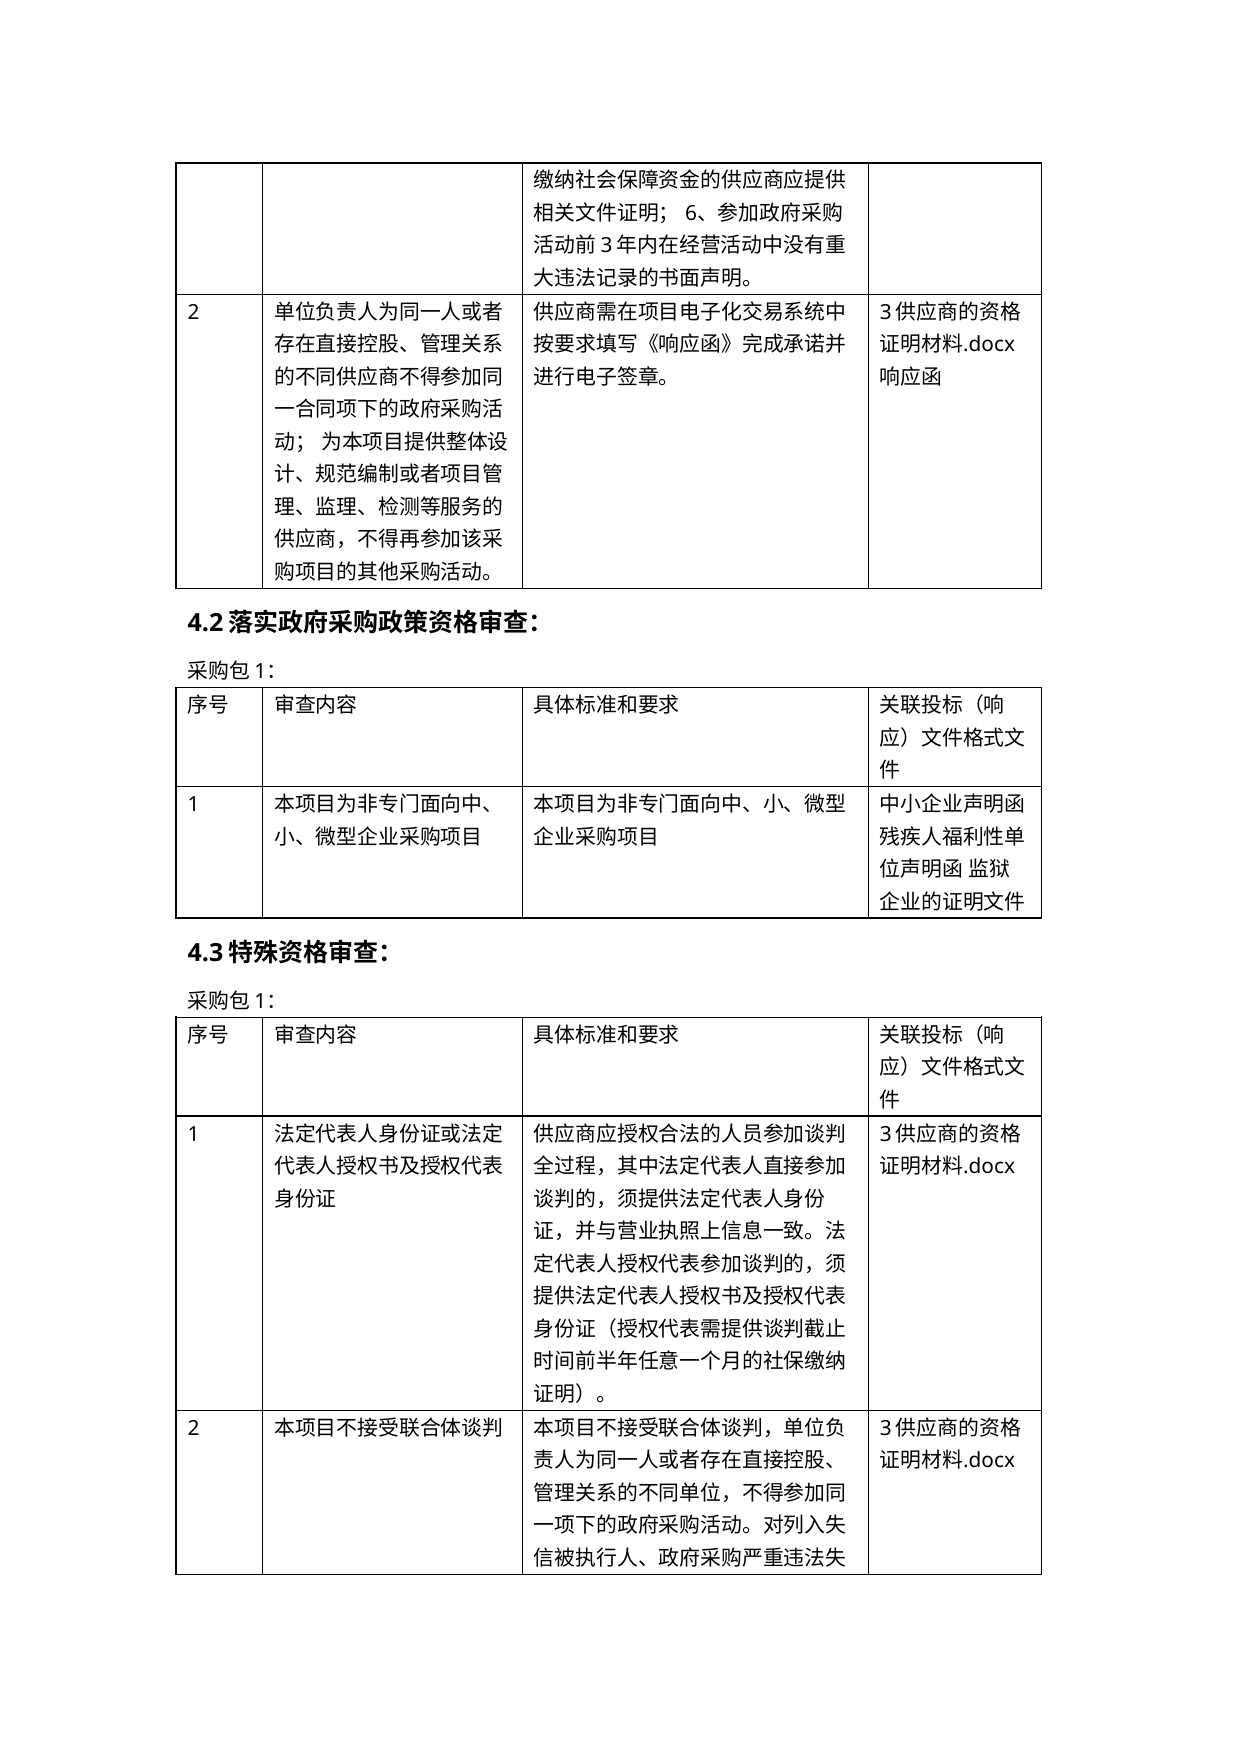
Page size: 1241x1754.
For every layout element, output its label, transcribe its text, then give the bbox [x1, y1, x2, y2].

table_header 审查内容 [263, 1018, 522, 1115]
table_cell 1 [177, 164, 262, 293]
table_cell 3供应商的资格证明材料.docx [869, 1117, 1041, 1409]
table_cell 1 [177, 787, 262, 917]
table_header 序号 [177, 688, 262, 786]
table_cell 供应商应授权合法的人员参加谈判全过程，其中法定代表人直接参加谈判的，须提供法定代表人身份证，并与营业执照上信息一致。法定代表人授权代表参加谈判的，须提供法定代表人授权书及授权代表身份证（授权代表需提供谈判截止时间前半年任意一个月的社保缴纳证明）。 [523, 1117, 868, 1409]
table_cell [869, 164, 1041, 293]
table_cell 本项目为非专门面向中、小、微型企业采购项目 [523, 787, 868, 917]
table_cell 本项目为非专门面向中、小、微型企业采购项目 [263, 787, 522, 917]
text 4.3特殊资格审查： [187, 919, 1053, 984]
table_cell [263, 164, 522, 293]
table_cell 2 [177, 295, 262, 588]
table_cell 供应商需在项目电子化交易系统中按要求填写《响应函》完成承诺并进行电子签章。 [523, 295, 868, 588]
table_header 具体标准和要求 [523, 1018, 868, 1115]
table_cell 1 [177, 1117, 262, 1409]
table_header 关联投标（响应）文件格式文件 [869, 1018, 1041, 1115]
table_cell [523, 164, 868, 293]
table_cell 中小企业声明函 残疾人福利性单位声明函 监狱企业的证明文件 [869, 787, 1041, 917]
table_cell 2 [177, 1411, 262, 1573]
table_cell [523, 1411, 868, 1573]
table_header 具体标准和要求 [523, 688, 868, 786]
table_cell 法定代表人身份证或法定代表人授权书及授权代表身份证 [263, 1117, 522, 1409]
text 4.2落实政府采购政策资格审查： [187, 589, 1053, 654]
table_header 审查内容 [263, 688, 522, 786]
table_cell 本项目不接受联合体谈判 [263, 1411, 522, 1573]
table_cell 3供应商的资格证明材料.docx 响应函 [869, 295, 1041, 588]
text 采购包1： [187, 984, 1053, 1016]
table_header 关联投标（响应）文件格式文件 [869, 688, 1041, 786]
table_cell 单位负责人为同一人或者存在直接控股、管理关系的不同供应商不得参加同一合同项下的政府采购活动； 为本项目提供整体设计、规范编制或者项目管理、监理、检测等服务的供应商，不得再参加该采购项目的其他采购活动。 [263, 295, 522, 588]
table_cell 3供应商的资格证明材料.docx [869, 1411, 1041, 1573]
table_header 序号 [177, 1018, 262, 1115]
text 采购包1： [187, 654, 1053, 687]
